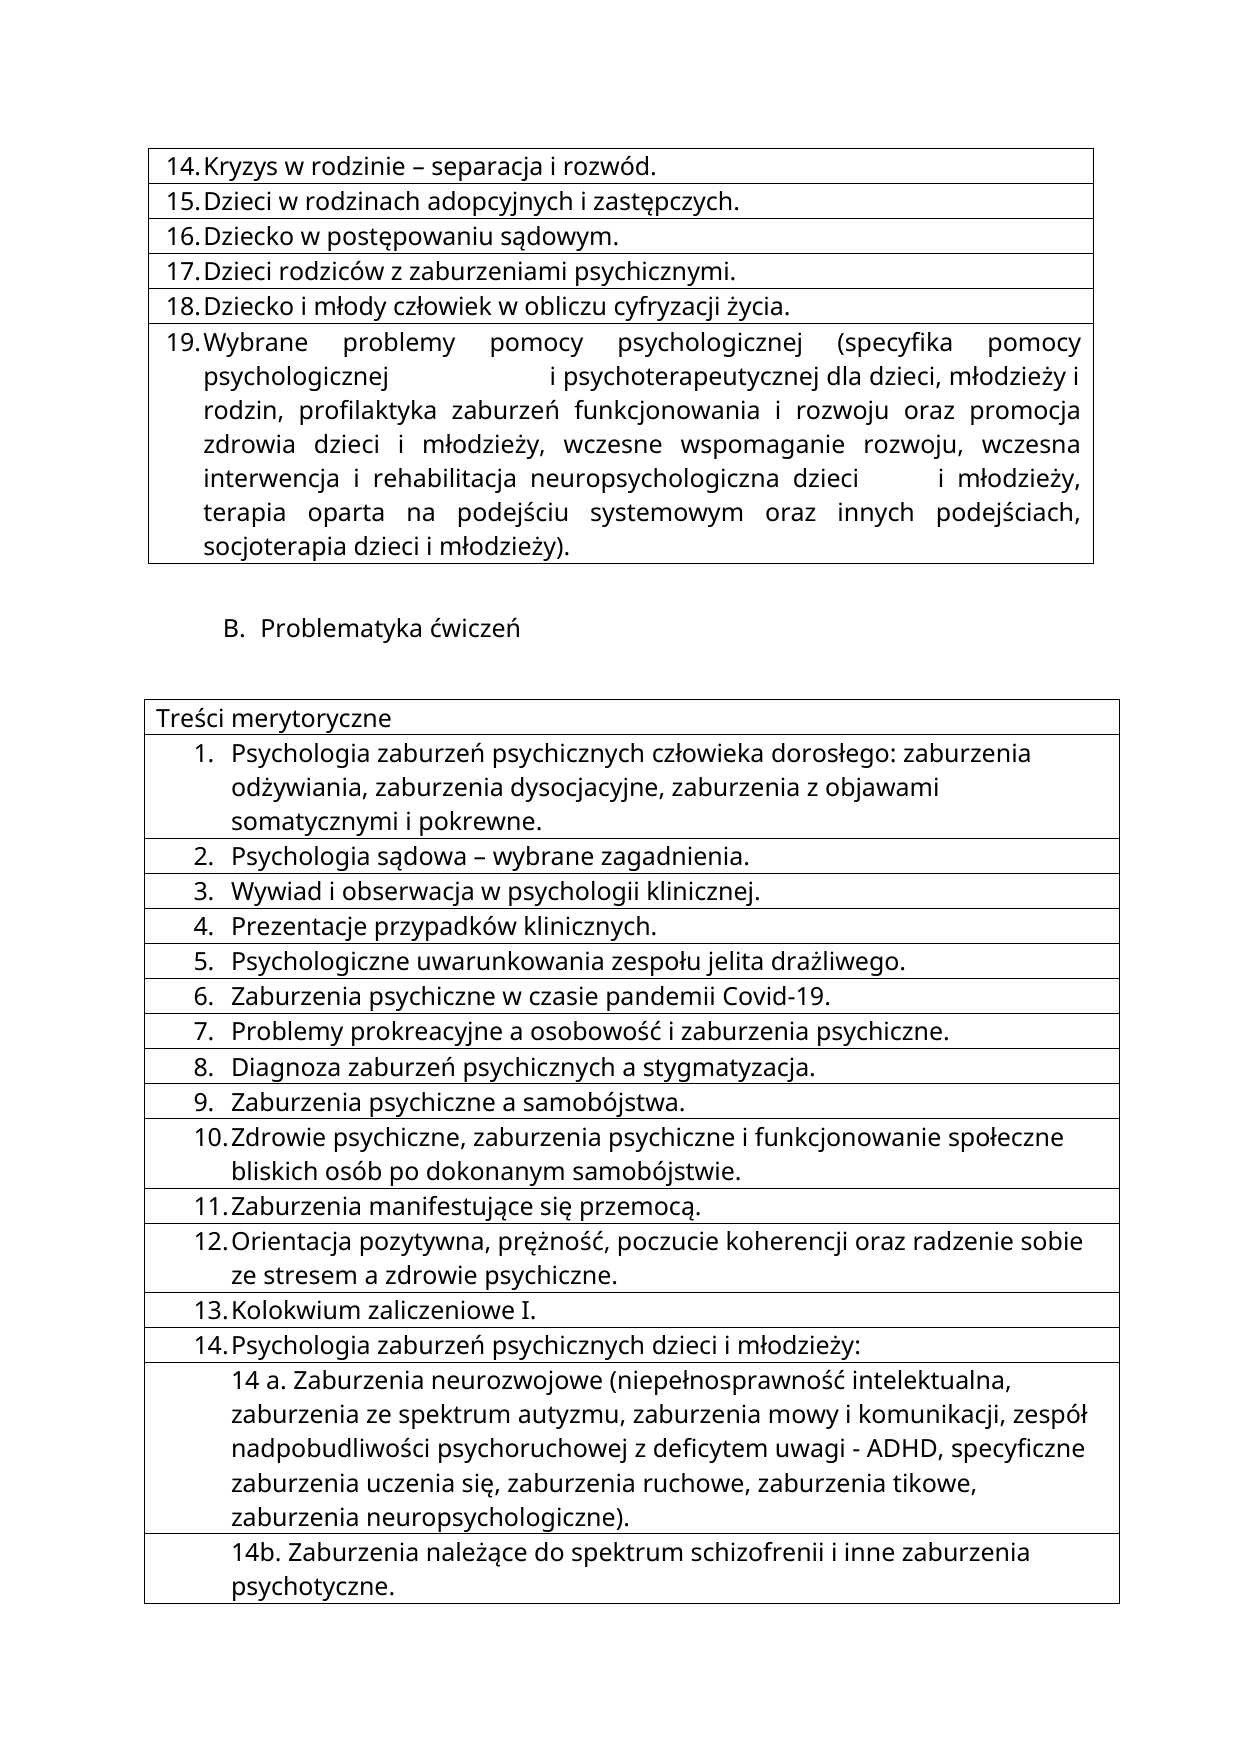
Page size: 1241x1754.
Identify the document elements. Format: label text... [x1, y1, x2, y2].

table_cell Psychologia zaburzeń psychicznych dzieci i młodzieży: [145, 1328, 1119, 1362]
table_cell Dzieci w rodzinach adopcyjnych i zastępczych. [149, 184, 1093, 218]
list Problematyka ćwiczeń [223, 610, 1093, 644]
table_cell Psychologiczne uwarunkowania zespołu jelita drażliwego. [145, 944, 1119, 978]
table_cell Problemy prokreacyjne a osobowość i zaburzenia psychiczne. [145, 1014, 1119, 1048]
table_cell 14 a. Zaburzenia neurozwojowe (niepełnosprawność intelektualna, zaburzenia ze spektrum autyzmu, zaburzenia mowy i komunikacji, zespół nadpobudliwości psychoruchowej z deficytem uwagi - ADHD, specyficzne zaburzenia uczenia się, zaburzenia ruchowe, zaburzenia tikowe, zaburzenia neuropsychologiczne). [145, 1363, 1119, 1533]
table_cell Zaburzenia manifestujące się przemocą. [145, 1189, 1119, 1223]
table_cell Wybrane problemy pomocy psychologicznej (specyfika pomocy psychologicznej i psychoterapeutycznej dla dzieci, młodzieży i rodzin, profilaktyka zaburzeń funkcjonowania i rozwoju oraz promocja zdrowia dzieci i młodzieży, wczesne wspomaganie rozwoju, wczesna interwencja i rehabilitacja neuropsychologiczna dzieci i młodzieży, terapia oparta na podejściu systemowym oraz innych podejściach, socjoterapia dzieci i młodzieży). [149, 324, 1093, 563]
table_cell Zdrowie psychiczne, zaburzenia psychiczne i funkcjonowanie społeczne bliskich osób po dokonanym samobójstwie. [145, 1119, 1119, 1187]
table_cell Dzieci rodziców z zaburzeniami psychicznymi. [149, 254, 1093, 288]
table_cell Kryzys w rodzinie – separacja i rozwód. [149, 149, 1093, 183]
table_cell Diagnoza zaburzeń psychicznych a stygmatyzacja. [145, 1049, 1119, 1083]
table_cell Wywiad i obserwacja w psychologii klinicznej. [145, 874, 1119, 908]
table_header Treści merytoryczne [145, 700, 1119, 734]
table_cell Zaburzenia psychiczne a samobójstwa. [145, 1084, 1119, 1118]
table_cell Dziecko i młody człowiek w obliczu cyfryzacji życia. [149, 289, 1093, 323]
table_cell 14b. Zaburzenia należące do spektrum schizofrenii i inne zaburzenia psychotyczne. [145, 1534, 1119, 1602]
table_cell Prezentacje przypadków klinicznych. [145, 909, 1119, 943]
table_cell Dziecko w postępowaniu sądowym. [149, 219, 1093, 253]
table_cell Kolokwium zaliczeniowe I. [145, 1293, 1119, 1327]
table_cell Psychologia sądowa – wybrane zagadnienia. [145, 839, 1119, 873]
table_cell Psychologia zaburzeń psychicznych człowieka dorosłego: zaburzenia odżywiania, zaburzenia dysocjacyjne, zaburzenia z objawami somatycznymi i pokrewne. [145, 735, 1119, 837]
table_cell Zaburzenia psychiczne w czasie pandemii Covid-19. [145, 979, 1119, 1013]
table_cell Orientacja pozytywna, prężność, poczucie koherencji oraz radzenie sobie ze stresem a zdrowie psychiczne. [145, 1224, 1119, 1292]
